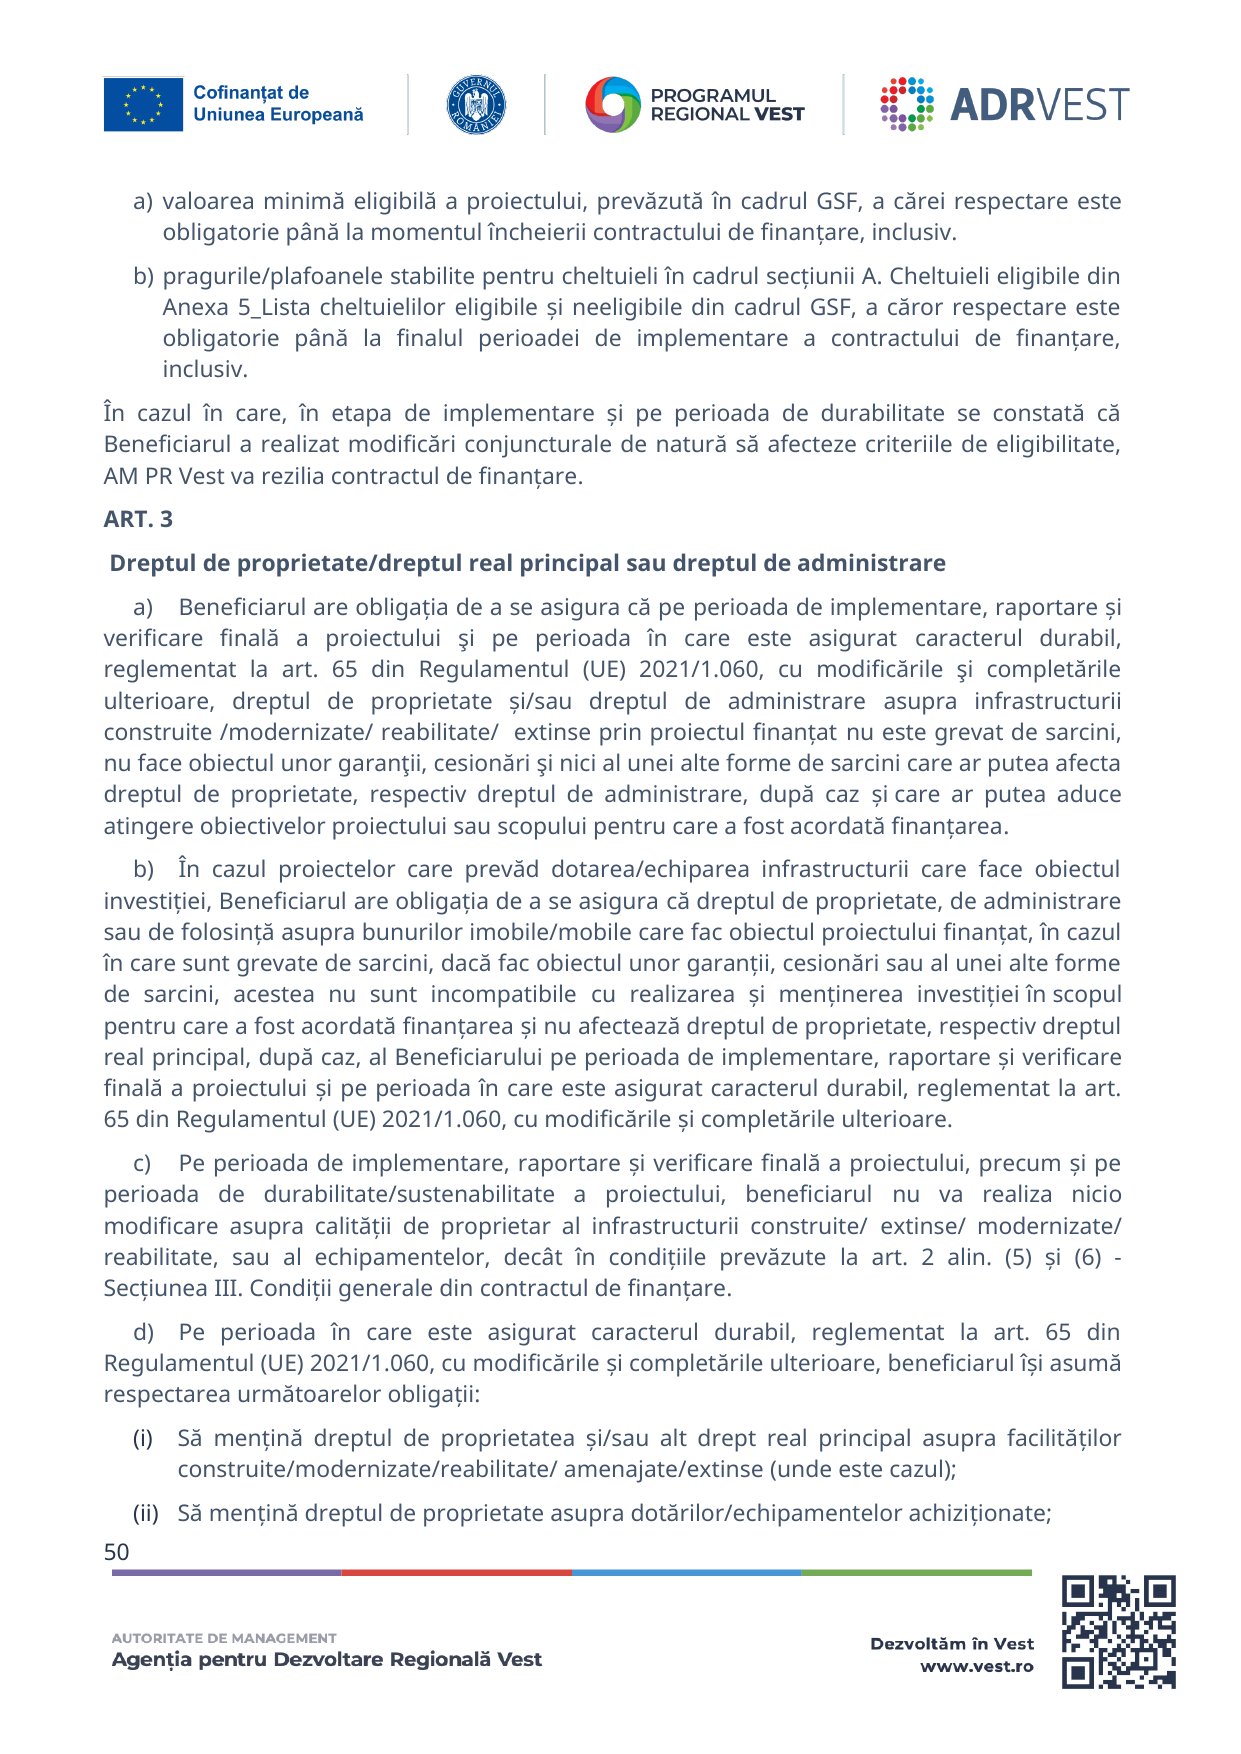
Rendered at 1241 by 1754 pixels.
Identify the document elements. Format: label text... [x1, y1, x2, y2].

list pragurile/plafoanele stabilite pentru cheltuieli în cadrul secțiunii A. Cheltuieli eligibile din Anexa 5_Lista cheltuielilor eligibile și neeligibile din cadrul GSF, a căror respectare este obligatorie până la finalul perioadei de implementare a contractului de finanțare, inclusiv. [133, 259, 1122, 384]
list valoarea minimă eligibilă a proiectului, prevăzută în cadrul GSF, a cărei respectare este obligatorie până la momentul încheierii contractului de finanțare, inclusiv. [133, 184, 1122, 247]
list Pe perioada în care este asigurat caracterul durabil, reglementat la art. 65 din Regulamentul (UE) 2021/1.060, cu modificările şi completările ulterioare, beneficiarul își asumă respectarea următoarelor obligații: [103, 1316, 1122, 1409]
list Pe perioada de implementare, raportare și verificare finală a proiectului, precum și pe perioada de durabilitate/sustenabilitate a proiectului, beneficiarul nu va realiza nicio modificare asupra calității de proprietar al infrastructurii construite/ extinse/ modernizate/ reabilitate, sau al echipamentelor, decât în condițiile prevăzute la art. 2 alin. (5) și (6) - Secțiunea III. Condiții generale din contractul de finanțare. [103, 1147, 1122, 1303]
list Să menţină dreptul de proprietatea și/sau alt drept real principal asupra facilităţilor construite/modernizate/reabilitate/ amenajate/extinse (unde este cazul); [133, 1422, 1122, 1484]
picture [103, 1566, 1048, 1681]
list Să mențină dreptul de proprietate asupra dotărilor/echipamentelor achiziţionate; [133, 1497, 1122, 1528]
text Dreptul de proprietate/dreptul real principal sau dreptul de administrare [103, 547, 1122, 578]
list Beneficiarul are obligația de a se asigura că pe perioada de implementare, raportare și verificare finală a proiectului şi pe perioada în care este asigurat caracterul durabil, reglementat la art. 65 din Regulamentul (UE) 2021/1.060, cu modificările şi completările ulterioare, dreptul de proprietate și/sau dreptul de administrare asupra infrastructurii construite /modernizate/ reabilitate/ extinse prin proiectul finanțat nu este grevat de sarcini, nu face obiectul unor garanţii, cesionări şi nici al unei alte forme de sarcini care ar putea afecta dreptul de proprietate, respectiv dreptul de administrare, după caz și care ar putea aduce atingere obiectivelor proiectului sau scopului pentru care a fost acordată finanțarea. [103, 591, 1122, 841]
text În cazul în care, în etapa de implementare și pe perioada de durabilitate se constată că Beneficiarul a realizat modificări conjuncturale de natură să afecteze criteriile de eligibilitate, AM PR Vest va rezilia contractul de finanțare. [103, 397, 1122, 491]
picture [102, 74, 1130, 135]
list În cazul proiectelor care prevăd dotarea/echiparea infrastructurii care face obiectul investiției, Beneficiarul are obligația de a se asigura că dreptul de proprietate, de administrare sau de folosință asupra bunurilor imobile/mobile care fac obiectul proiectului finanțat, în cazul în care sunt grevate de sarcini, dacă fac obiectul unor garanții, cesionări sau al unei alte forme de sarcini, acestea nu sunt incompatibile cu realizarea și menținerea investiției în scopul pentru care a fost acordată finanțarea și nu afectează dreptul de proprietate, respectiv dreptul real principal, după caz, al Beneficiarului pe perioada de implementare, raportare și verificare finală a proiectului şi pe perioada în care este asigurat caracterul durabil, reglementat la art. 65 din Regulamentul (UE) 2021/1.060, cu modificările şi completările ulterioare. [103, 853, 1122, 1134]
picture [1053, 1567, 1185, 1698]
text ART. 3 [103, 503, 1122, 534]
